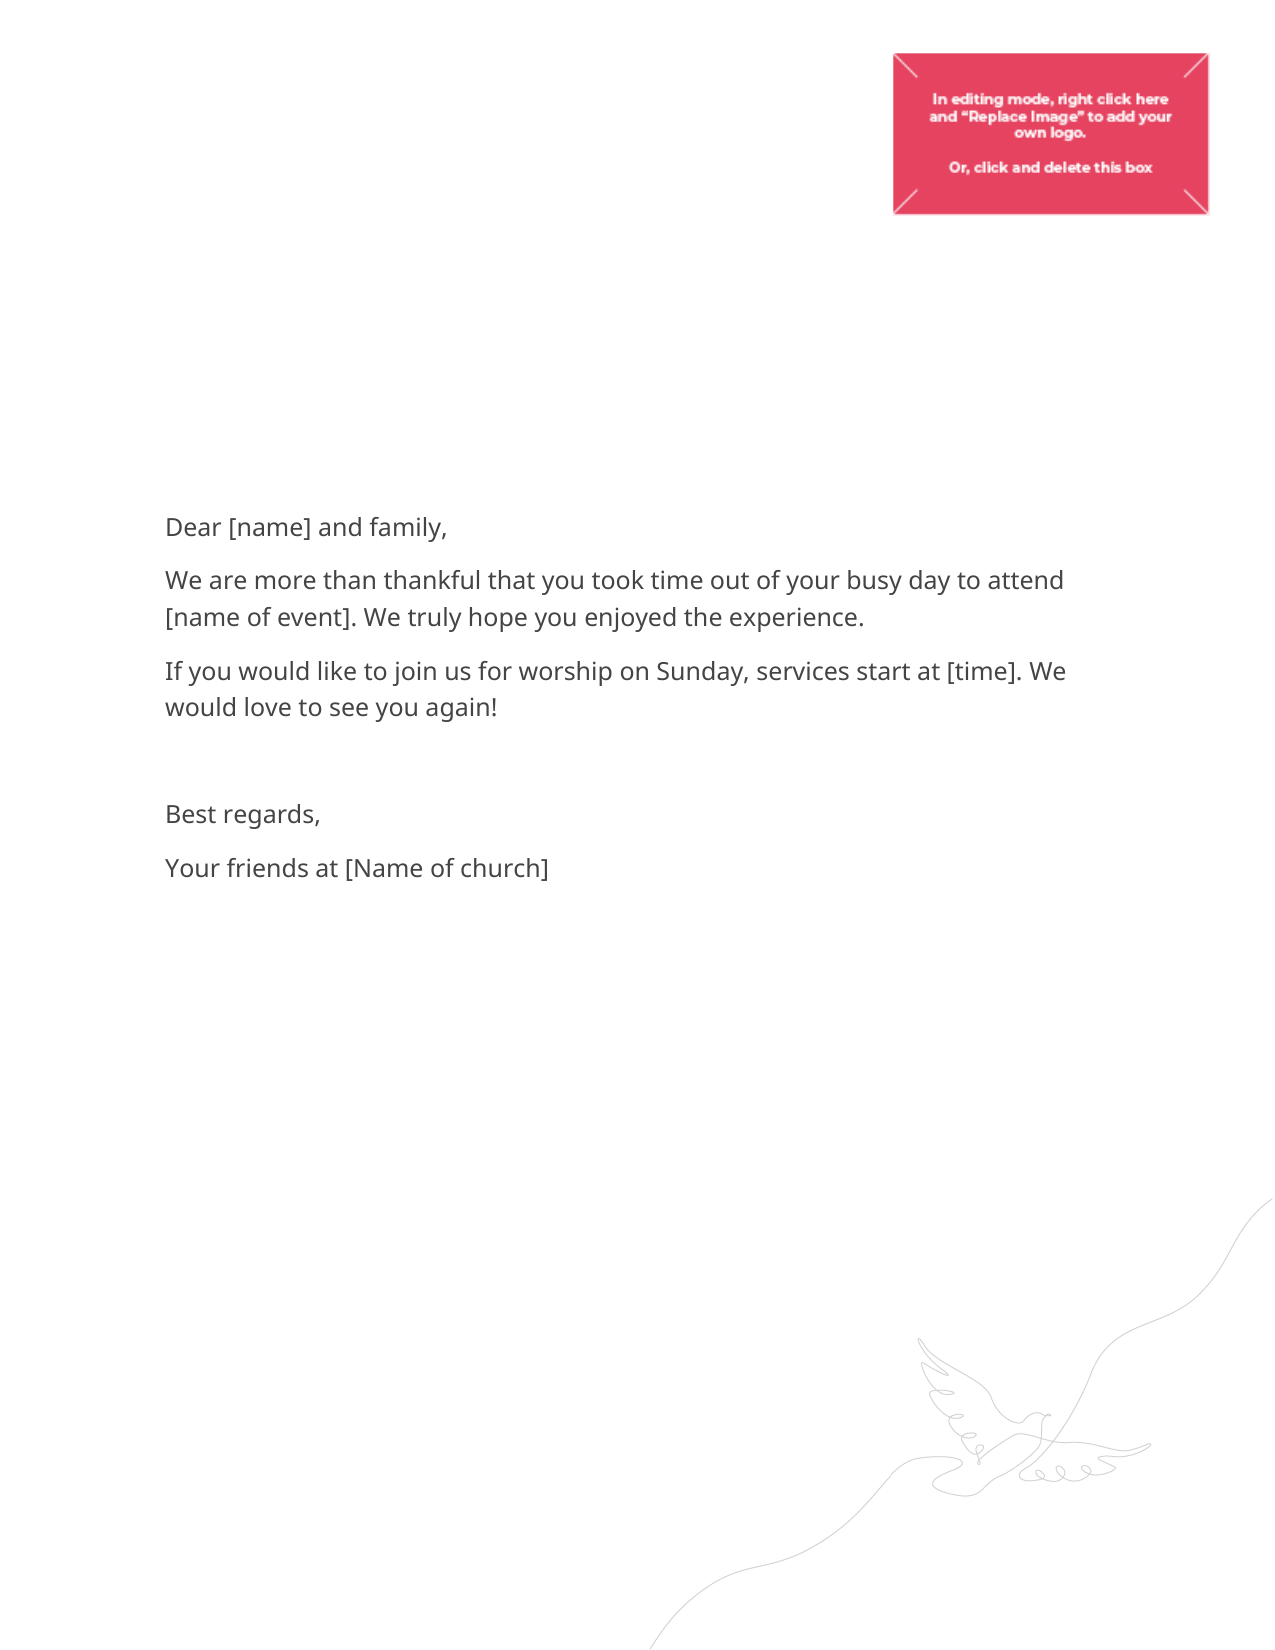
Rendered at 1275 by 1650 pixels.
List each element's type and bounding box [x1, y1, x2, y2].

picture [509, 1000, 1273, 1650]
picture [892, 53, 1210, 216]
